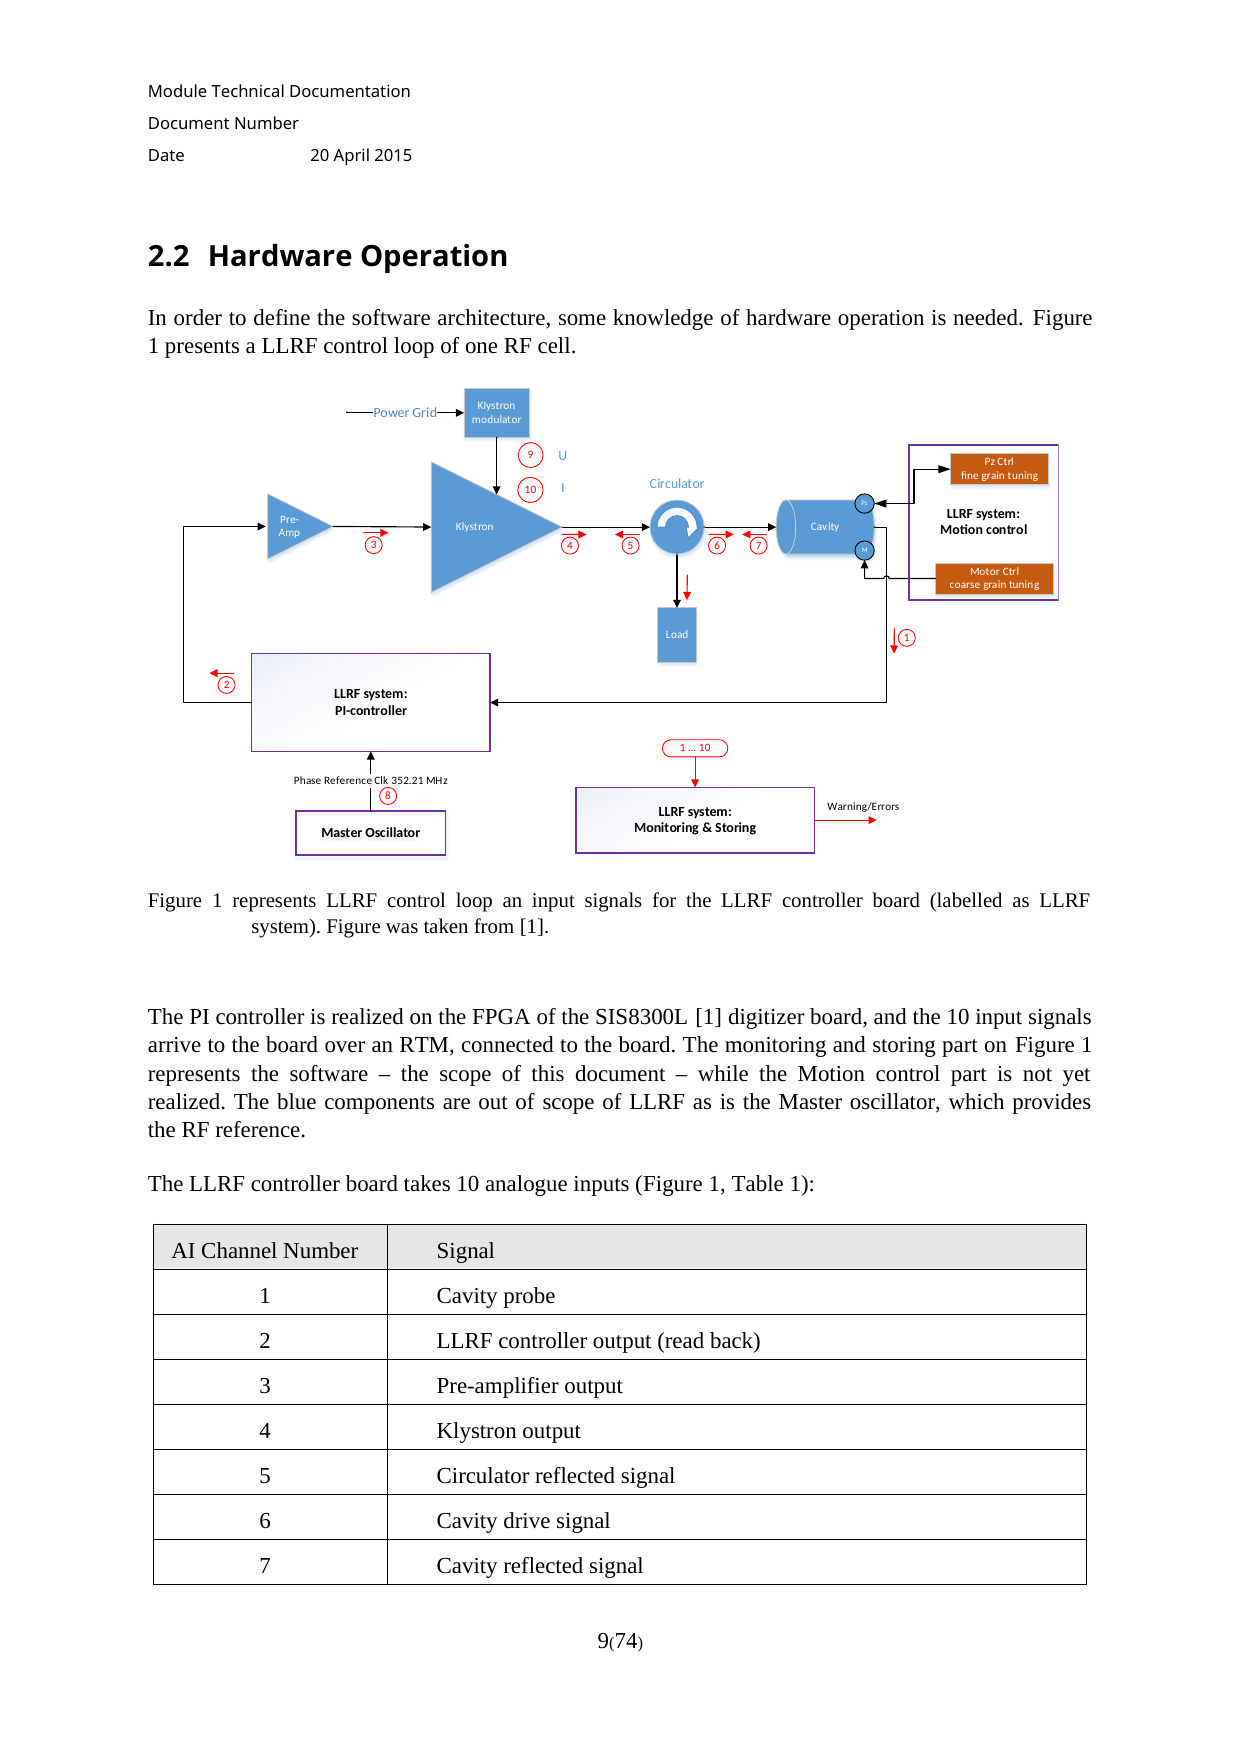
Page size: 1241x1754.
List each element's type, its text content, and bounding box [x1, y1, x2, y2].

text In order to define the software architecture, some knowledge of hardware operation is needed. Figure 2 presents a LLRF control loop of one RF cell. [148, 303, 1092, 358]
text The LLRF controller board takes 10 analogue inputs (Figure 2, Table 1): [148, 1170, 1092, 1196]
table_cell Cavity reflected signal [388, 1540, 1086, 1583]
subtitle Hardware Operation [148, 236, 1092, 275]
table_cell 2 [154, 1315, 387, 1358]
text The PI controller is realized on the FPGA of the SIS8300L digitizer board, and the 10 input signals arrive to the board over an RTM, connected to the board. The monitoring and storing part on Figure 2 represents the software – the scope of this document – while the Motion control part is not yet realized. The blue components are out of scope of LLRF as is the Master oscillator, which provides the RF reference. [148, 1003, 1092, 1143]
text Figure 2 represents LLRF control loop an input signals for the LLRF controller board (labelled as LLRF system). Figure was taken from [1]. [148, 888, 1092, 938]
table_cell 5 [154, 1450, 387, 1493]
table_header AI Channel Number [154, 1225, 387, 1268]
table_cell Klystron output [388, 1405, 1086, 1448]
table_cell Circulator reflected signal [388, 1450, 1086, 1493]
table_cell Pre-amplifier output [388, 1360, 1086, 1403]
table_cell Cavity probe [388, 1270, 1086, 1313]
table_cell 4 [154, 1405, 387, 1448]
table_cell 1 [154, 1270, 387, 1313]
table_cell 7 [154, 1540, 387, 1583]
table_cell LLRF controller output (read back) [388, 1315, 1086, 1358]
table_cell Cavity drive signal [388, 1495, 1086, 1538]
table_cell 3 [154, 1360, 387, 1403]
table_header Signal [388, 1225, 1086, 1268]
table_cell 6 [154, 1495, 387, 1538]
